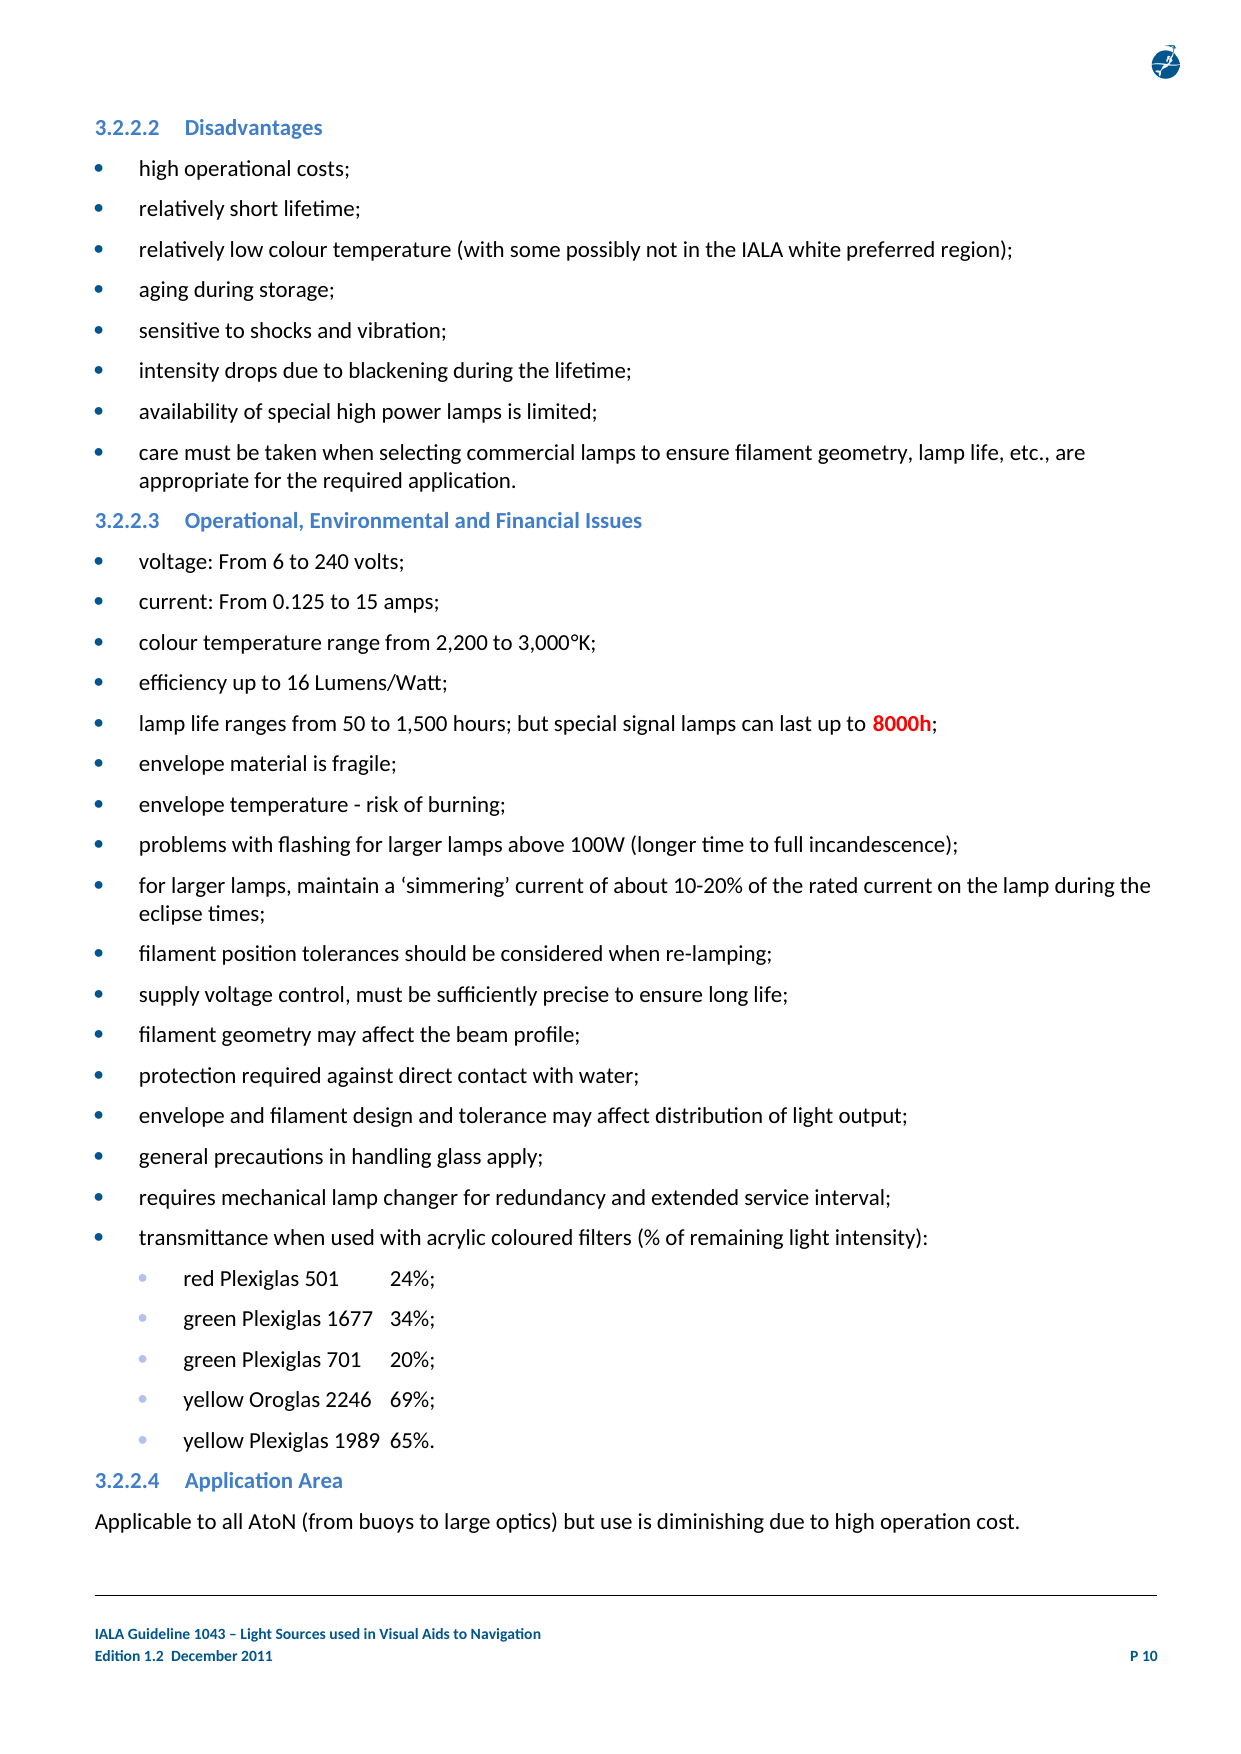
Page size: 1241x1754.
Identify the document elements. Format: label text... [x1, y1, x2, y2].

subtitle Disadvantages [94, 113, 1157, 142]
text problems with flashing for larger lamps above 100W (longer time to full incandescence); [94, 830, 1157, 858]
text intensity drops due to blackening during the lifetime; [94, 357, 1157, 385]
text green Plexiglas 701 20%; [139, 1345, 1157, 1373]
text red Plexiglas 501 24%; [139, 1264, 1157, 1292]
text efficiency up to 16 Lumens/Watt; [94, 668, 1157, 696]
text current: From 0.125 to 15 amps; [94, 587, 1157, 615]
text Applicable to all AtoN (from buoys to large optics) but use is diminishing due to high operation cost. [94, 1507, 1157, 1535]
text for larger lamps, maintain a ‘simmering’ current of about 10-20% of the rated current on the lamp during the eclipse times; [94, 871, 1157, 927]
text transmittance when used with acrylic coloured filters (% of remaining light intensity): [94, 1223, 1157, 1251]
text sensitive to shocks and vibration; [94, 316, 1157, 344]
text protection required against direct contact with water; [94, 1061, 1157, 1089]
text envelope material is fragile; [94, 749, 1157, 777]
text colour temperature range from 2,200 to 3,000°K; [94, 628, 1157, 656]
text filament geometry may affect the beam profile; [94, 1021, 1157, 1048]
text requires mechanical lamp changer for redundancy and extended service interval; [94, 1183, 1157, 1211]
text filament position tolerances should be considered when re-lamping; [94, 939, 1157, 967]
text envelope and filament design and tolerance may affect distribution of light output; [94, 1102, 1157, 1129]
text aging during storage; [94, 276, 1157, 304]
text envelope temperature - risk of burning; [94, 790, 1157, 818]
text availability of special high power lamps is limited; [94, 397, 1157, 425]
text yellow Plexiglas 1989 65%. [139, 1426, 1157, 1454]
subtitle Operational, Environmental and Financial Issues [94, 506, 1157, 534]
text high operational costs; [94, 154, 1157, 182]
text green Plexiglas 1677 34%; [139, 1304, 1157, 1332]
subtitle Application Area [94, 1466, 1157, 1494]
text care must be taken when selecting commercial lamps to ensure filament geometry, lamp life, etc., are appropriate for the required application. [94, 438, 1157, 494]
text relatively low colour temperature (with some possibly not in the IALA white preferred region); [94, 235, 1157, 263]
text general precautions in handling glass apply; [94, 1142, 1157, 1170]
picture [1120, 0, 1239, 114]
text relatively short lifetime; [94, 194, 1157, 223]
text lamp life ranges from 50 to 1,500 hours; but special signal lamps can last up to 8000h; [94, 709, 1157, 737]
text supply voltage control, must be sufficiently precise to ensure long life; [94, 980, 1157, 1008]
text voltage: From 6 to 240 volts; [94, 547, 1157, 575]
text yellow Oroglas 2246 69%; [139, 1385, 1157, 1413]
